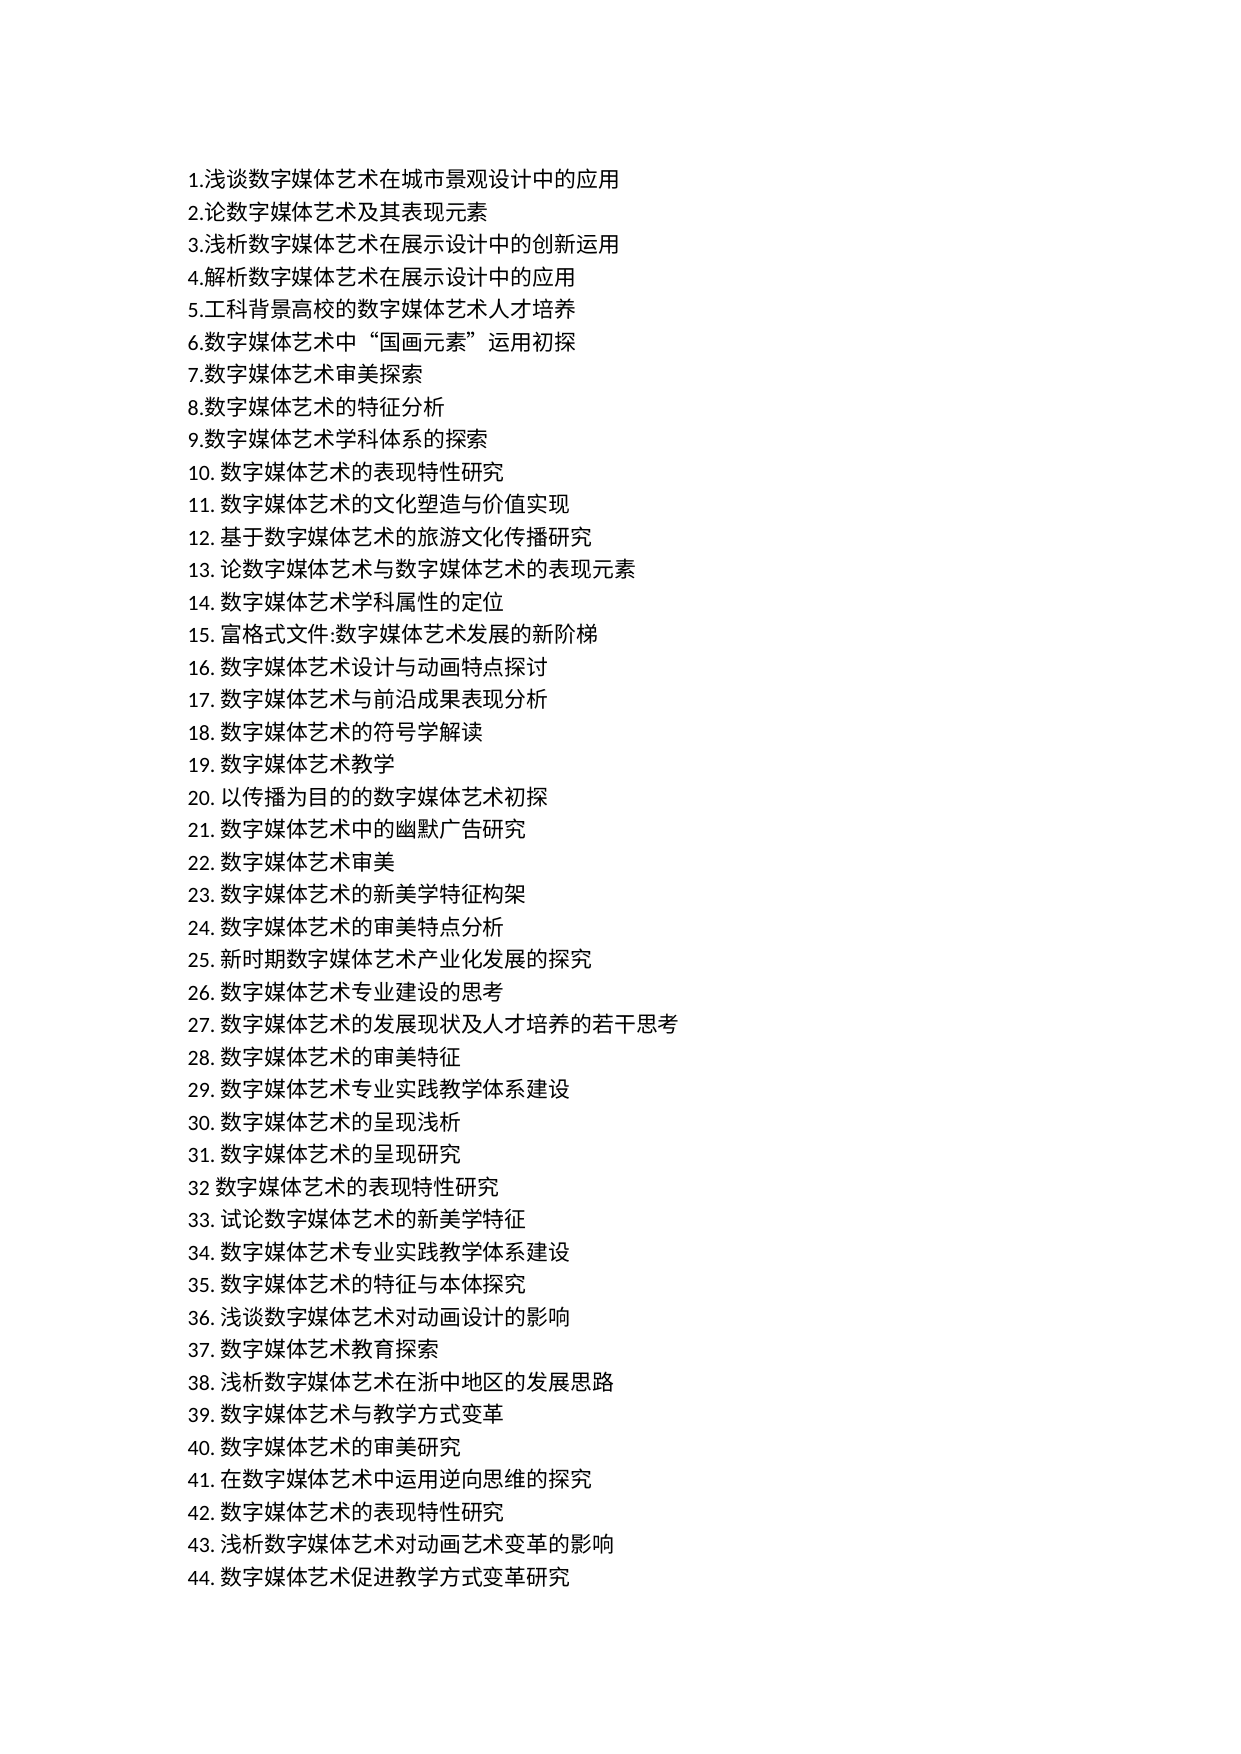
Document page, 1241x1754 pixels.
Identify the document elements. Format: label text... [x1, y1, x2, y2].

text 8.数字媒体艺术的特征分析 [187, 389, 1053, 422]
text 13. 论数字媒体艺术与数字媒体艺术的表现元素 [187, 552, 1053, 584]
text 30. 数字媒体艺术的呈现浅析 [187, 1104, 1053, 1137]
text 2.论数字媒体艺术及其表现元素 [187, 194, 1053, 227]
text 31. 数字媒体艺术的呈现研究 [187, 1137, 1053, 1169]
text 43. 浅析数字媒体艺术对动画艺术变革的影响 [187, 1527, 1053, 1559]
text 36. 浅谈数字媒体艺术对动画设计的影响 [187, 1299, 1053, 1332]
text 22. 数字媒体艺术审美 [187, 844, 1053, 877]
text 16. 数字媒体艺术设计与动画特点探讨 [187, 649, 1053, 682]
text 41. 在数字媒体艺术中运用逆向思维的探究 [187, 1462, 1053, 1494]
text 38. 浅析数字媒体艺术在浙中地区的发展思路 [187, 1364, 1053, 1397]
text 42. 数字媒体艺术的表现特性研究 [187, 1494, 1053, 1527]
text 29. 数字媒体艺术专业实践教学体系建设 [187, 1072, 1053, 1104]
text 21. 数字媒体艺术中的幽默广告研究 [187, 812, 1053, 844]
text 28. 数字媒体艺术的审美特征 [187, 1039, 1053, 1072]
text 6.数字媒体艺术中“国画元素”运用初探 [187, 324, 1053, 357]
text 4.解析数字媒体艺术在展示设计中的应用 [187, 259, 1053, 292]
text 33. 试论数字媒体艺术的新美学特征 [187, 1202, 1053, 1234]
text 25. 新时期数字媒体艺术产业化发展的探究 [187, 942, 1053, 974]
text 35. 数字媒体艺术的特征与本体探究 [187, 1267, 1053, 1299]
text 7.数字媒体艺术审美探索 [187, 357, 1053, 389]
text 10. 数字媒体艺术的表现特性研究 [187, 454, 1053, 487]
text 15. 富格式文件:数字媒体艺术发展的新阶梯 [187, 617, 1053, 649]
text 17. 数字媒体艺术与前沿成果表现分析 [187, 682, 1053, 714]
text 44. 数字媒体艺术促进教学方式变革研究 [187, 1559, 1053, 1592]
text 34. 数字媒体艺术专业实践教学体系建设 [187, 1234, 1053, 1267]
text 5.工科背景高校的数字媒体艺术人才培养 [187, 292, 1053, 324]
text 18. 数字媒体艺术的符号学解读 [187, 714, 1053, 747]
text 26. 数字媒体艺术专业建设的思考 [187, 974, 1053, 1007]
text 11. 数字媒体艺术的文化塑造与价值实现 [187, 487, 1053, 519]
text 3.浅析数字媒体艺术在展示设计中的创新运用 [187, 227, 1053, 259]
text 9.数字媒体艺术学科体系的探索 [187, 422, 1053, 454]
text 14. 数字媒体艺术学科属性的定位 [187, 584, 1053, 617]
text 40. 数字媒体艺术的审美研究 [187, 1429, 1053, 1462]
text 19. 数字媒体艺术教学 [187, 747, 1053, 779]
text 32 数字媒体艺术的表现特性研究 [187, 1169, 1053, 1202]
text 37. 数字媒体艺术教育探索 [187, 1332, 1053, 1364]
text 20. 以传播为目的的数字媒体艺术初探 [187, 779, 1053, 812]
text 39. 数字媒体艺术与教学方式变革 [187, 1397, 1053, 1429]
text 12. 基于数字媒体艺术的旅游文化传播研究 [187, 519, 1053, 552]
text 1.浅谈数字媒体艺术在城市景观设计中的应用 [187, 162, 1053, 194]
text 24. 数字媒体艺术的审美特点分析 [187, 909, 1053, 942]
text 23. 数字媒体艺术的新美学特征构架 [187, 877, 1053, 909]
text 27. 数字媒体艺术的发展现状及人才培养的若干思考 [187, 1007, 1053, 1039]
